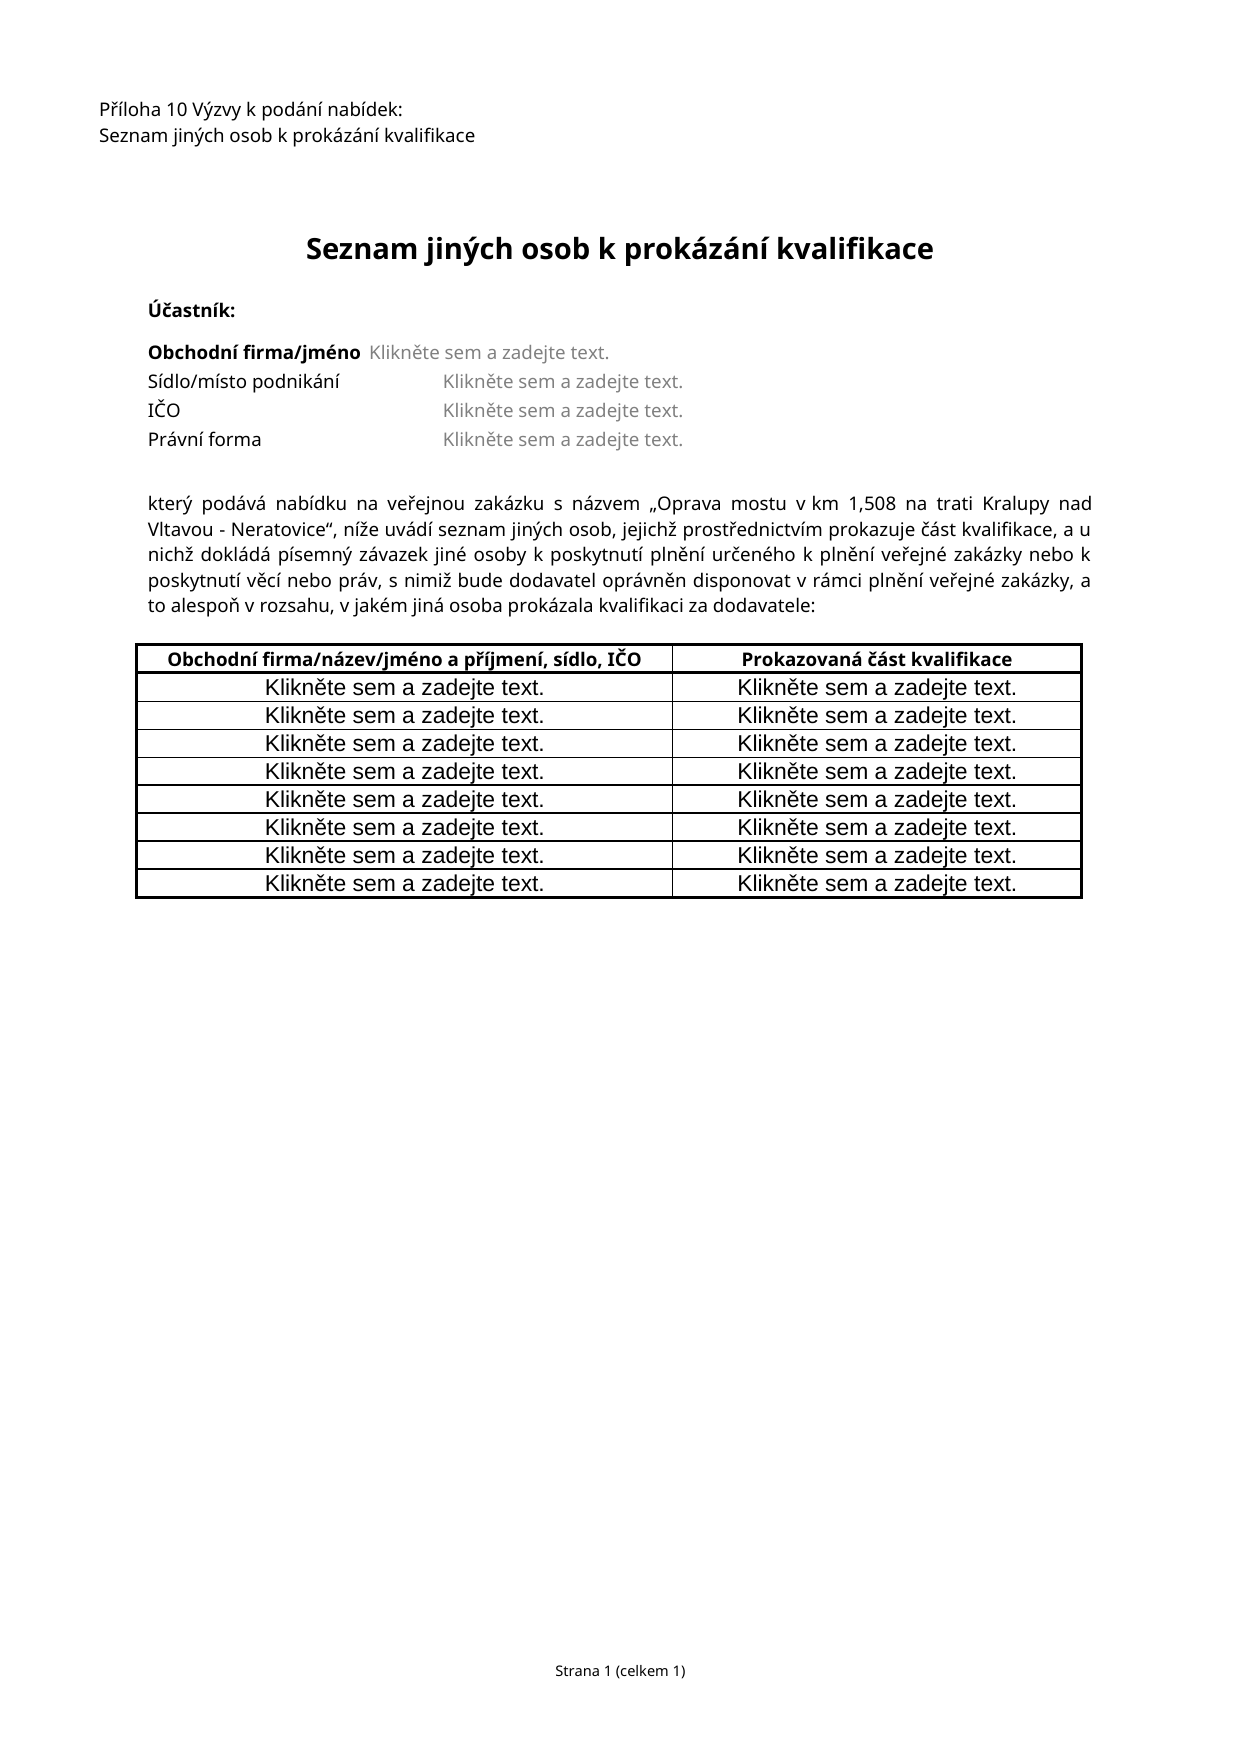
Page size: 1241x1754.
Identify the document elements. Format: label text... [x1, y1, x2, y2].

text Účastník: [148, 293, 1093, 324]
text IČO [148, 394, 1093, 423]
text Sídlo/místo podnikání [148, 365, 1093, 394]
table_header Obchodní firma/název/jméno a příjmení, sídlo, IČO [138, 646, 672, 671]
text který podává nabídku na veřejnou zakázku s názvem „Oprava mostu v km 1,508 na trati Kralupy nad Vltavou - Neratovice“, níže uvádí seznam jiných osob, jejichž prostřednictvím prokazuje část kvalifikace, a u nichž dokládá písemný závazek jiné osoby k poskytnutí plnění určeného k plnění veřejné zakázky nebo k poskytnutí věcí nebo práv, s nimiž bude dodavatel oprávněn disponovat v rámci plnění veřejné zakázky, a to alespoň v rozsahu, v jakém jiná osoba prokázala kvalifikaci za dodavatele: [148, 490, 1093, 618]
table_header Prokazovaná část kvalifikace [673, 646, 1080, 671]
title Seznam jiných osob k prokázání kvalifikace [148, 228, 1093, 268]
text Obchodní firma/jméno [148, 336, 1093, 365]
text Právní forma [148, 423, 1093, 452]
